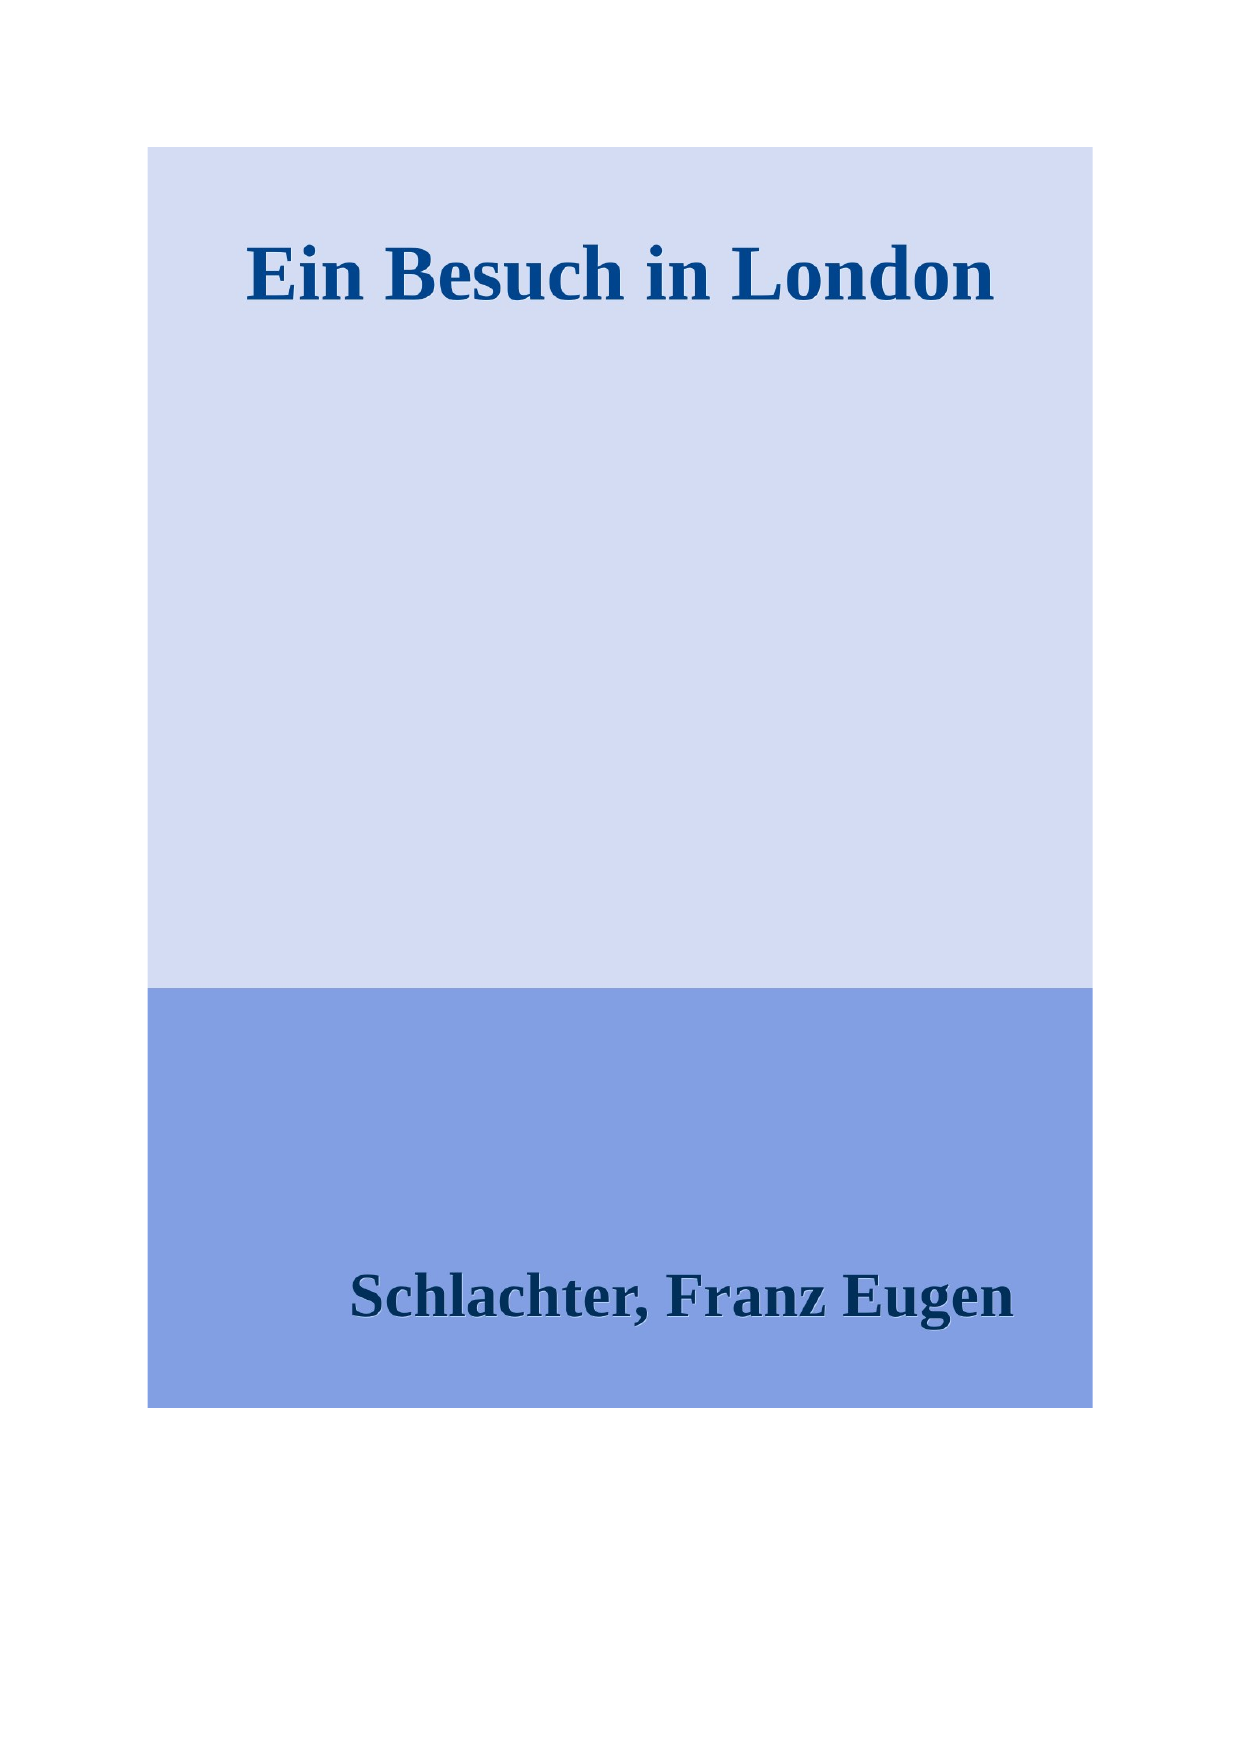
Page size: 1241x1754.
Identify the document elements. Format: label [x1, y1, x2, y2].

picture [147, 147, 1093, 1408]
